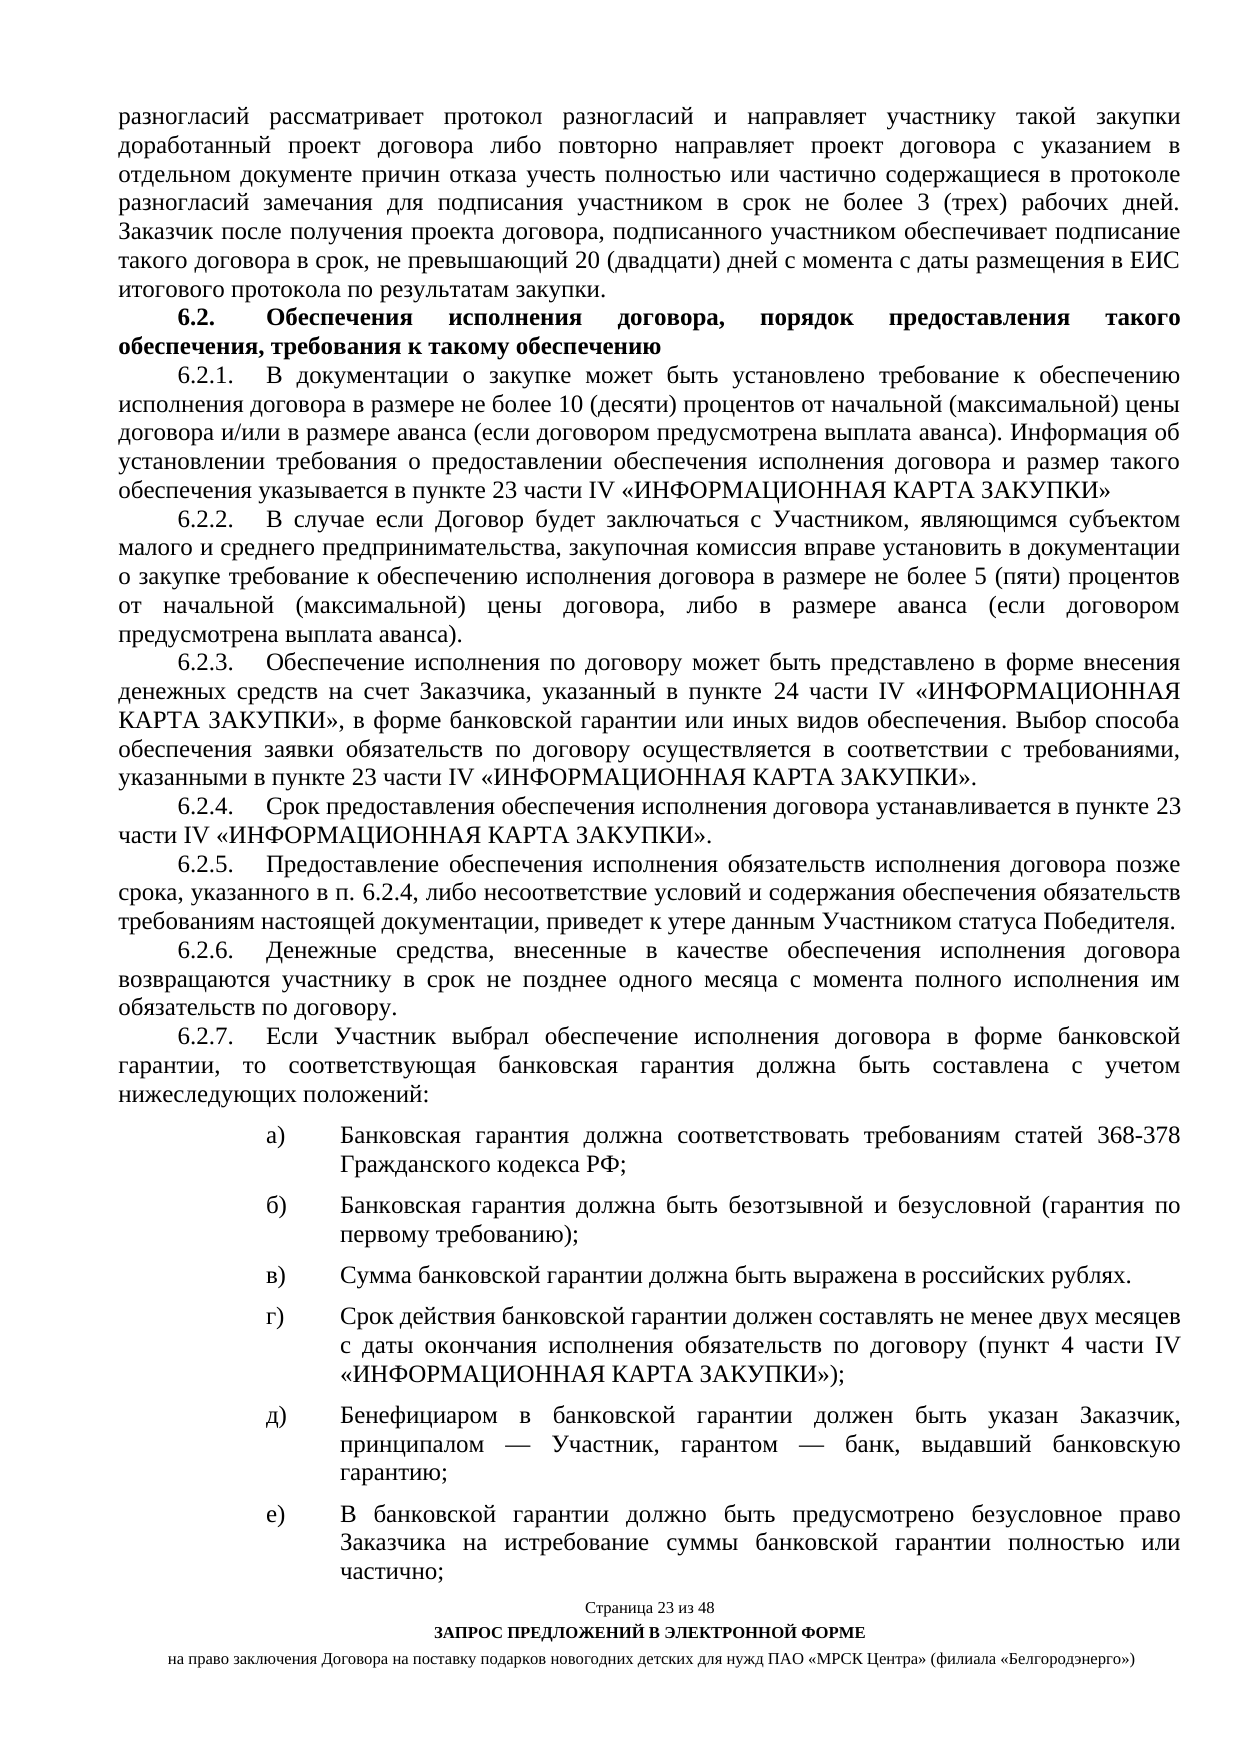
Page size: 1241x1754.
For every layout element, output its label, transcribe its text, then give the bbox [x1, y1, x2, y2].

list Бенефициаром в банковской гарантии должен быть указан Заказчик, принципалом — Участник, гарантом — банк, выдавший банковскую гарантию; [266, 1400, 1181, 1486]
subtitle Обеспечение исполнения по договору может быть представлено в форме внесения денежных средств на счет Заказчика, указанный в пункте 24 части IV «ИНФОРМАЦИОННАЯ КАРТА ЗАКУПКИ», в форме банковской гарантии или иных видов обеспечения. Выбор способа обеспечения заявки обязательств по договору осуществляется в соответствии с требованиями, указанными в пункте 23 части IV «ИНФОРМАЦИОННАЯ КАРТА ЗАКУПКИ». [118, 647, 1181, 791]
subtitle В случае если Договор будет заключаться с Участником, являющимся субъектом малого и среднего предпринимательства, закупочная комиссия вправе установить в документации о закупке требование к обеспечению исполнения договора в размере не более 5 (пяти) процентов от начальной (максимальной) цены договора, либо в размере аванса (если договором предусмотрена выплата аванса). [118, 504, 1181, 647]
list Банковская гарантия должна быть безотзывной и безусловной (гарантия по первому требованию); [266, 1190, 1181, 1247]
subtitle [118, 101, 1181, 302]
subtitle Обеспечения исполнения договора, порядок предоставления такого обеспечения, требования к такому обеспечению [118, 302, 1181, 360]
subtitle Предоставление обеспечения исполнения обязательств исполнения договора позже срока, указанного в п. 6.2.4, либо несоответствие условий и содержания обеспечения обязательств требованиям настоящей документации, приведет к утере данным Участником статуса Победителя. [118, 849, 1181, 935]
subtitle В документации о закупке может быть установлено требование к обеспечению исполнения договора в размере не более 10 (десяти) процентов от начальной (максимальной) цены договора и/или в размере аванса (если договором предусмотрена выплата аванса). Информация об установлении требования о предоставлении обеспечения исполнения договора и размер такого обеспечения указывается в пункте 23 части IV «ИНФОРМАЦИОННАЯ КАРТА ЗАКУПКИ» [118, 360, 1181, 504]
list Банковская гарантия должна соответствовать требованиям статей 368-378 Гражданского кодекса РФ; [266, 1120, 1181, 1177]
subtitle Денежные средства, внесенные в качестве обеспечения исполнения договора возвращаются участнику в срок не позднее одного месяца с момента полного исполнения им обязательств по договору. [118, 935, 1181, 1021]
list Сумма банковской гарантии должна быть выражена в российских рублях. [266, 1260, 1181, 1289]
subtitle Если Участник выбрал обеспечение исполнения договора в форме банковской гарантии, то соответствующая банковская гарантия должна быть составлена с учетом нижеследующих положений: [118, 1021, 1181, 1107]
list В банковской гарантии должно быть предусмотрено безусловное право Заказчика на истребование суммы банковской гарантии полностью или частично; [266, 1499, 1181, 1585]
subtitle Срок предоставления обеспечения исполнения договора устанавливается в пункте 23 части IV «ИНФОРМАЦИОННАЯ КАРТА ЗАКУПКИ». [118, 791, 1181, 849]
list Срок действия банковской гарантии должен составлять не менее двух месяцев с даты окончания исполнения обязательств по договору (пункт 4 части IV «ИНФОРМАЦИОННАЯ КАРТА ЗАКУПКИ»); [266, 1301, 1181, 1387]
